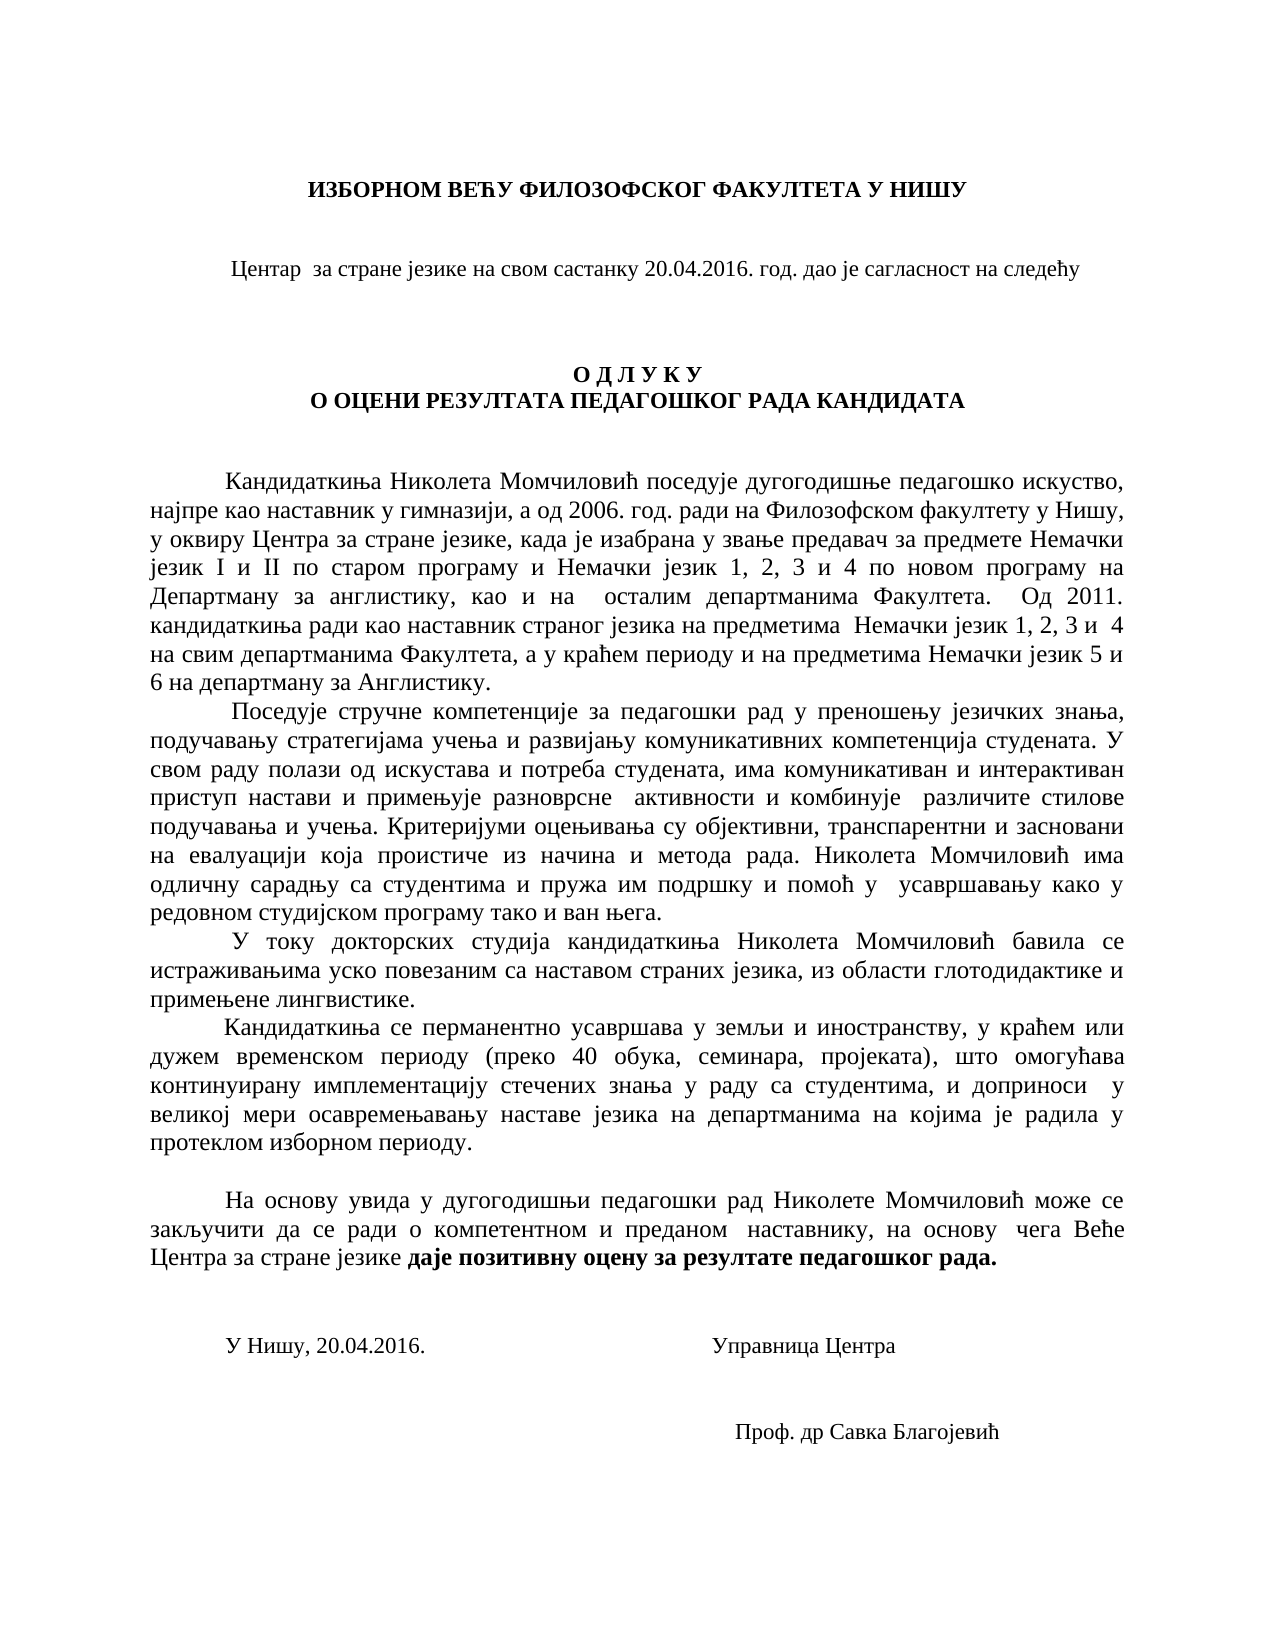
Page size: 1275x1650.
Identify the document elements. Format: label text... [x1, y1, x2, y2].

subtitle О ОЦЕНИ РЕЗУЛТАТА ПЕДАГОШКОГ РАДА КАНДИДАТА [150, 387, 1125, 413]
text Поседује стручне компетенције за педагошки рад у преношењу језичких знања, подучавању стратегијама учења и развијању комуникативних компетенција студената. У свом раду полази од искустава и потреба студената, има комуникативан и интерактиван приступ настави и примењује разноврсне активности и комбинује различите стилове подучавања и учења. Критеријуми оцењивања су објективни, транспарентни и засновани на евалуацији која проистиче из начина и метода рада. Николета Момчиловић има одличну сарадњу са студентима и пружа им подршку и помоћ у усавршавању како у редовном студијском програму тако и ван њега. [150, 696, 1125, 926]
text ИЗБОРНОМ ВЕЋУ ФИЛОЗОФСКОГ ФАКУЛТЕТА У НИШУ [150, 176, 1125, 203]
text На основу увида у дугогодишњи педагошки рад Николете Момчиловић може се закључити да се ради о компетентном и преданом наставнику, на основу чега Веће Центра за стране језике даје позитивну оцену за резултате педагошког рада. [150, 1185, 1125, 1271]
text О Д Л У К У [150, 361, 1125, 387]
text Кандидаткиња Николета Момчиловић поседује дугогодишње педагошко искуство, најпре као наставник у гимназији, а од 2006. год. ради на Филозофском факултету у Нишу, у оквиру Центра за стране језике, када је изабрана у звање предавач за предмете Немачки језик I и II по старом програму и Немачки језик 1, 2, 3 и 4 по новом програму на Департману за англистику, као и на осталим департманима Факултета. Од 2011. кандидаткиња ради као наставник страног језика на предметима Немачки језик 1, 2, 3 и 4 на свим департманима Факултета, а у краћем периоду и на предметима Немачки језик 5 и 6 на департману за Англистику. [150, 466, 1125, 696]
text Проф. др Савка Благојевић [150, 1418, 1125, 1445]
text У Нишу, 20.04.2016. Управница Центра [150, 1332, 1125, 1358]
text Центар за стране језике на свом састанку 20.04.2016. год. дао је сагласност на следећу [150, 255, 1125, 282]
text Кандидаткиња се перманентно усавршава у земљи и иностранству, у краћем или дужем временском периоду (преко 40 обука, семинара, пројеката), што омогућава континуирану имплементацију стечених знања у раду са студентима, и доприноси у великој мери осавремењавању наставе језика на департманима на којима је радила у протеклом изборном периоду. [150, 1012, 1125, 1156]
text У току докторских студија кандидаткиња Николета Момчиловић бавила се истраживањима уско повезаним са наставом страних језика, из области глотодидактике и примењене лингвистике. [150, 926, 1125, 1012]
